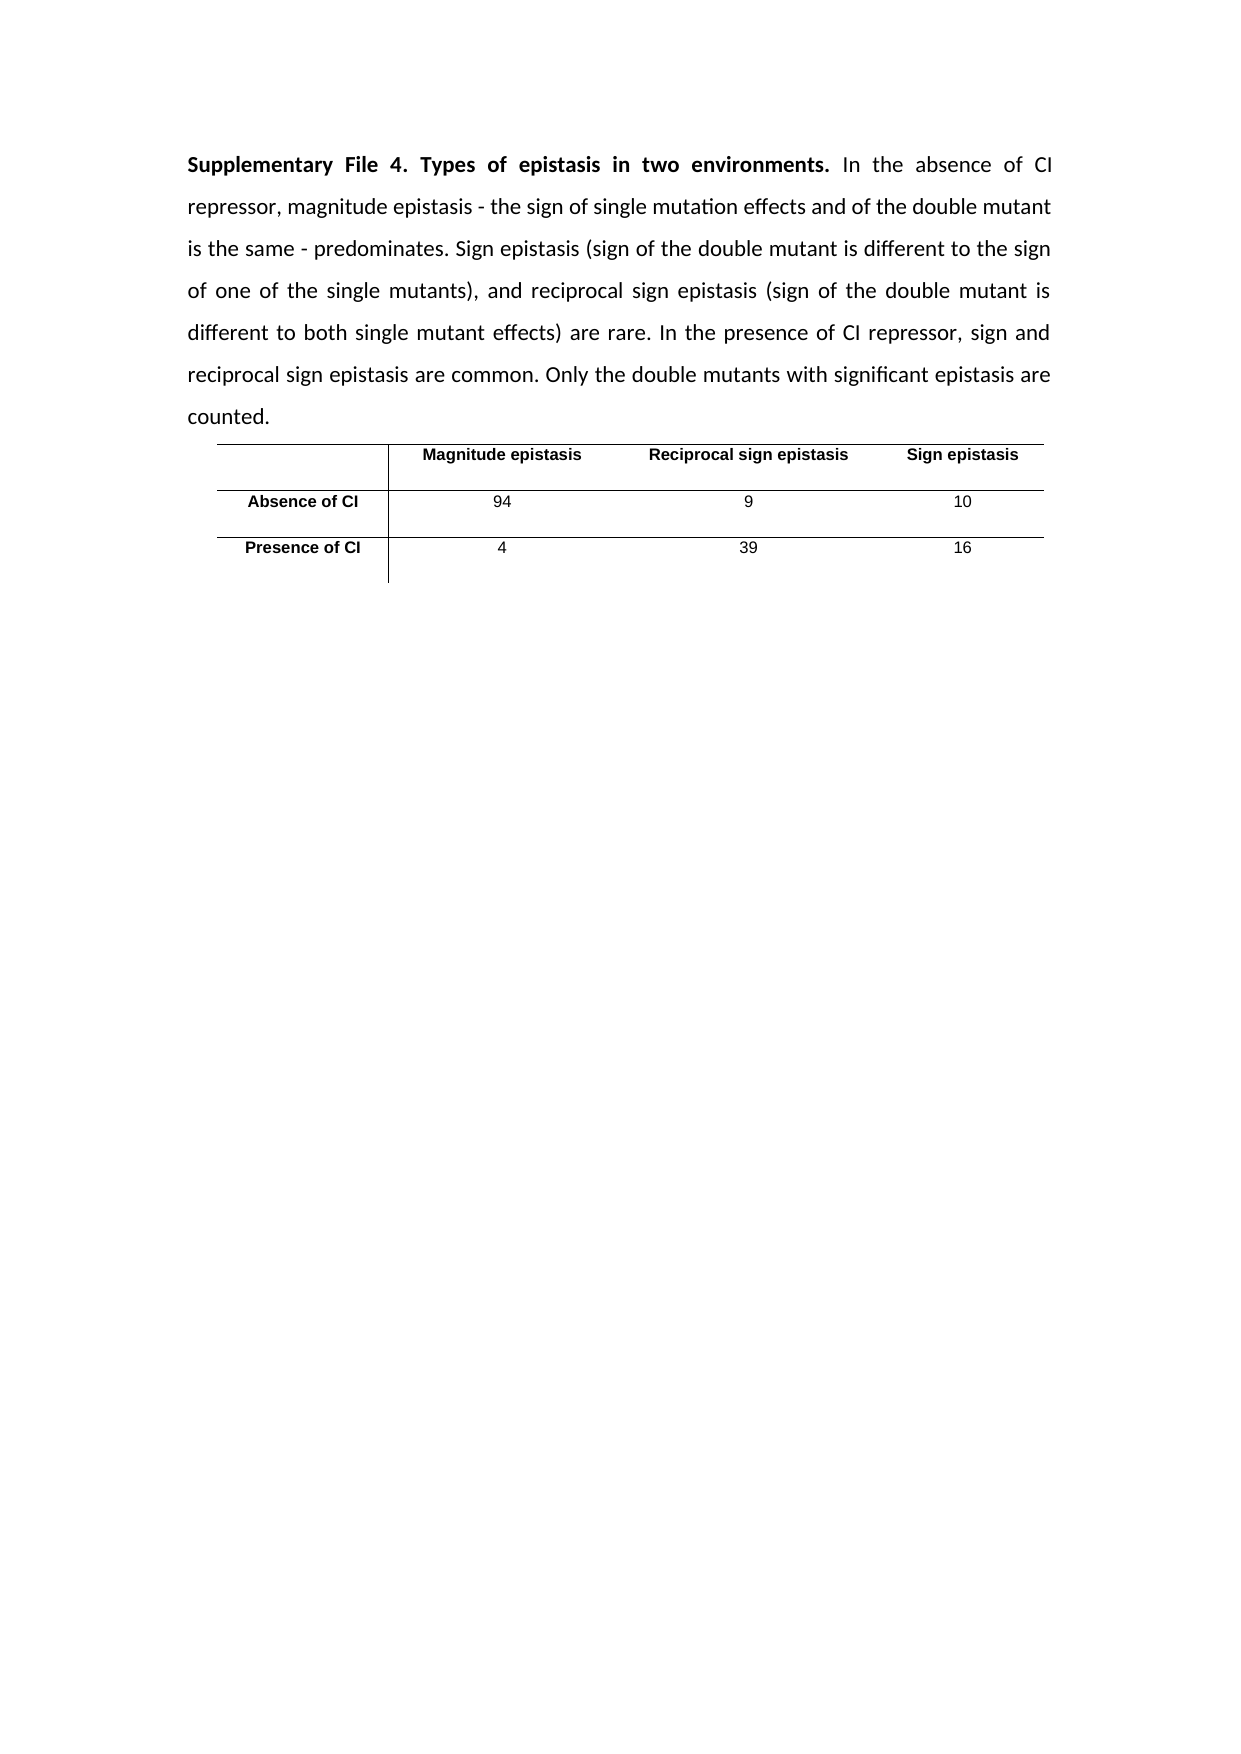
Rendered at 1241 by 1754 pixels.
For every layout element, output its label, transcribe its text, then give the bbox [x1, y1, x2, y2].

table_cell 10 [881, 491, 1044, 537]
table_header [217, 445, 388, 490]
table_cell 9 [616, 491, 881, 537]
table_cell 94 [389, 491, 616, 537]
table_cell 4 [389, 538, 616, 583]
table_header Sign epistasis [881, 445, 1044, 490]
table_header Reciprocal sign epistasis [616, 445, 881, 490]
table_cell 16 [881, 538, 1044, 583]
table_header Magnitude epistasis [389, 445, 616, 490]
table_cell 39 [616, 538, 881, 583]
table_cell Presence of CI [217, 538, 388, 583]
table_cell Absence of CI [217, 491, 388, 537]
text Supplementary File 4. Types of epistasis in two environments. In the absence of CI repressor, magnitude epistasis - the sign of single mutation effects and of the double mutant is the same - predominates. Sign epistasis (sign of the double mutant is different to the sign of one of the single mutants), and reciprocal sign epistasis (sign of the double mutant is different to both single mutant effects) are rare. In the presence of CI repressor, sign and reciprocal sign epistasis are common. Only the double mutants with significant epistasis are counted. [187, 150, 1053, 430]
